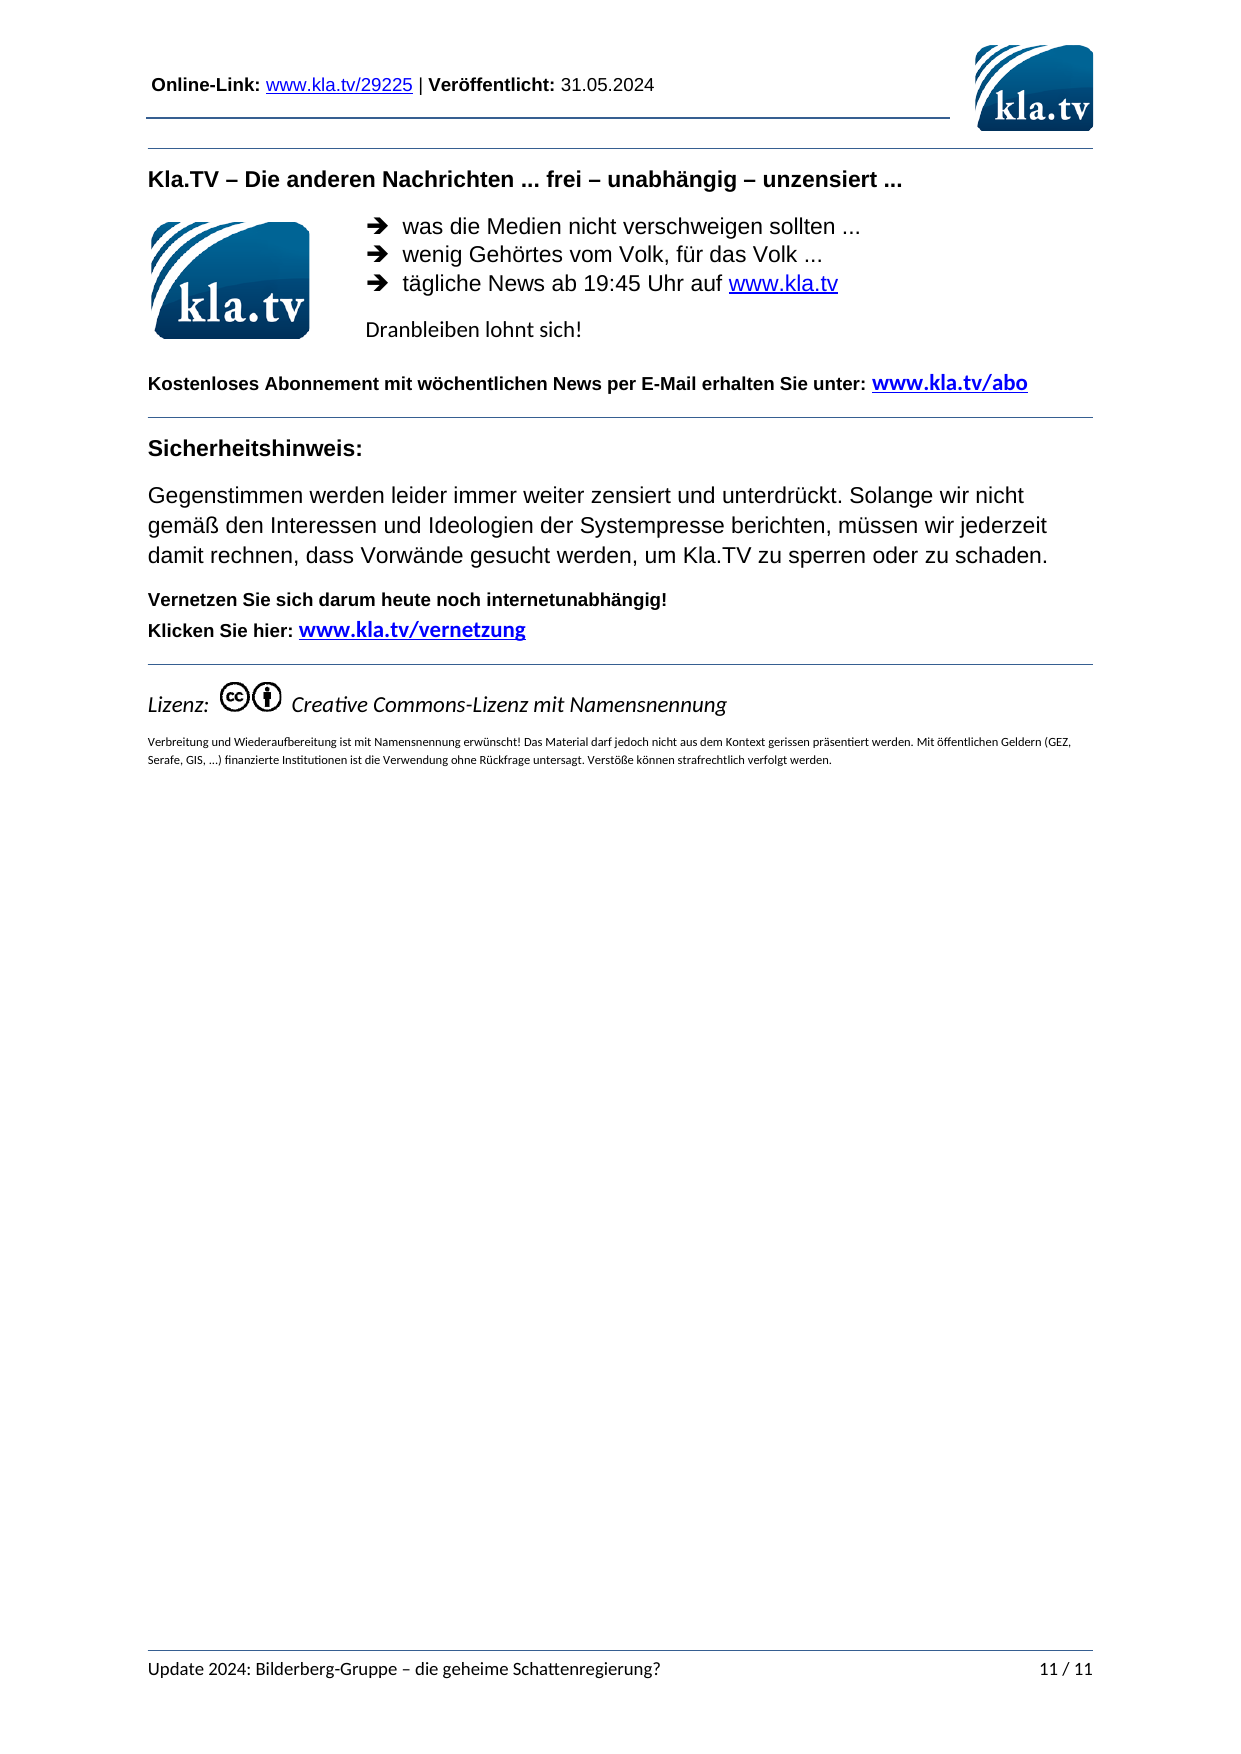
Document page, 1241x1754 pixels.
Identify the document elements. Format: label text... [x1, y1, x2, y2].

text Sicherheitshinweis: [148, 418, 1093, 461]
text Lizenz: Creative Commons-Lizenz mit Namensnennung [148, 665, 1093, 718]
list tägliche News ab 19:45 Uhr auf www.kla.tv [309, 269, 1093, 296]
text Kla.TV – Die anderen Nachrichten ... frei – unabhängig – unzensiert ... [148, 149, 1093, 192]
picture [150, 222, 309, 338]
list wenig Gehörtes vom Volk, für das Volk ... [309, 241, 1093, 267]
text Dranbleiben lohnt sich! [148, 315, 1093, 343]
picture [298, 222, 309, 230]
text Vernetzen Sie sich darum heute noch internetunabhängig! Klicken Sie hier: www.kla.tv/vernetzung [148, 589, 1093, 643]
text Gegenstimmen werden leider immer weiter zensiert und unterdrückt. Solange wir nicht gemäß den Interessen und Ideologien der Systempresse berichten, müssen wir jederzeit damit rechnen, dass Vorwände gesucht werden, um Kla.TV zu sperren oder zu schaden. [148, 482, 1093, 568]
text Verbreitung und Wiederaufbereitung ist mit Namensnennung erwünscht! Das Material darf jedoch nicht aus dem Kontext gerissen präsentiert werden. Mit öffentlichen Geldern (GEZ, Serafe, GIS, ...) finanzierte Institutionen ist die Verwendung ohne Rückfrage untersagt. Verstöße können strafrechtlich verfolgt werden. [148, 734, 1093, 767]
picture [974, 45, 1093, 130]
picture [1084, 45, 1093, 51]
picture [219, 681, 282, 712]
list was die Medien nicht verschweigen sollten ... [185, 213, 1093, 239]
text Kostenloses Abonnement mit wöchentlichen News per E-Mail erhalten Sie unter: www.kla.tv/abo [148, 368, 1093, 396]
